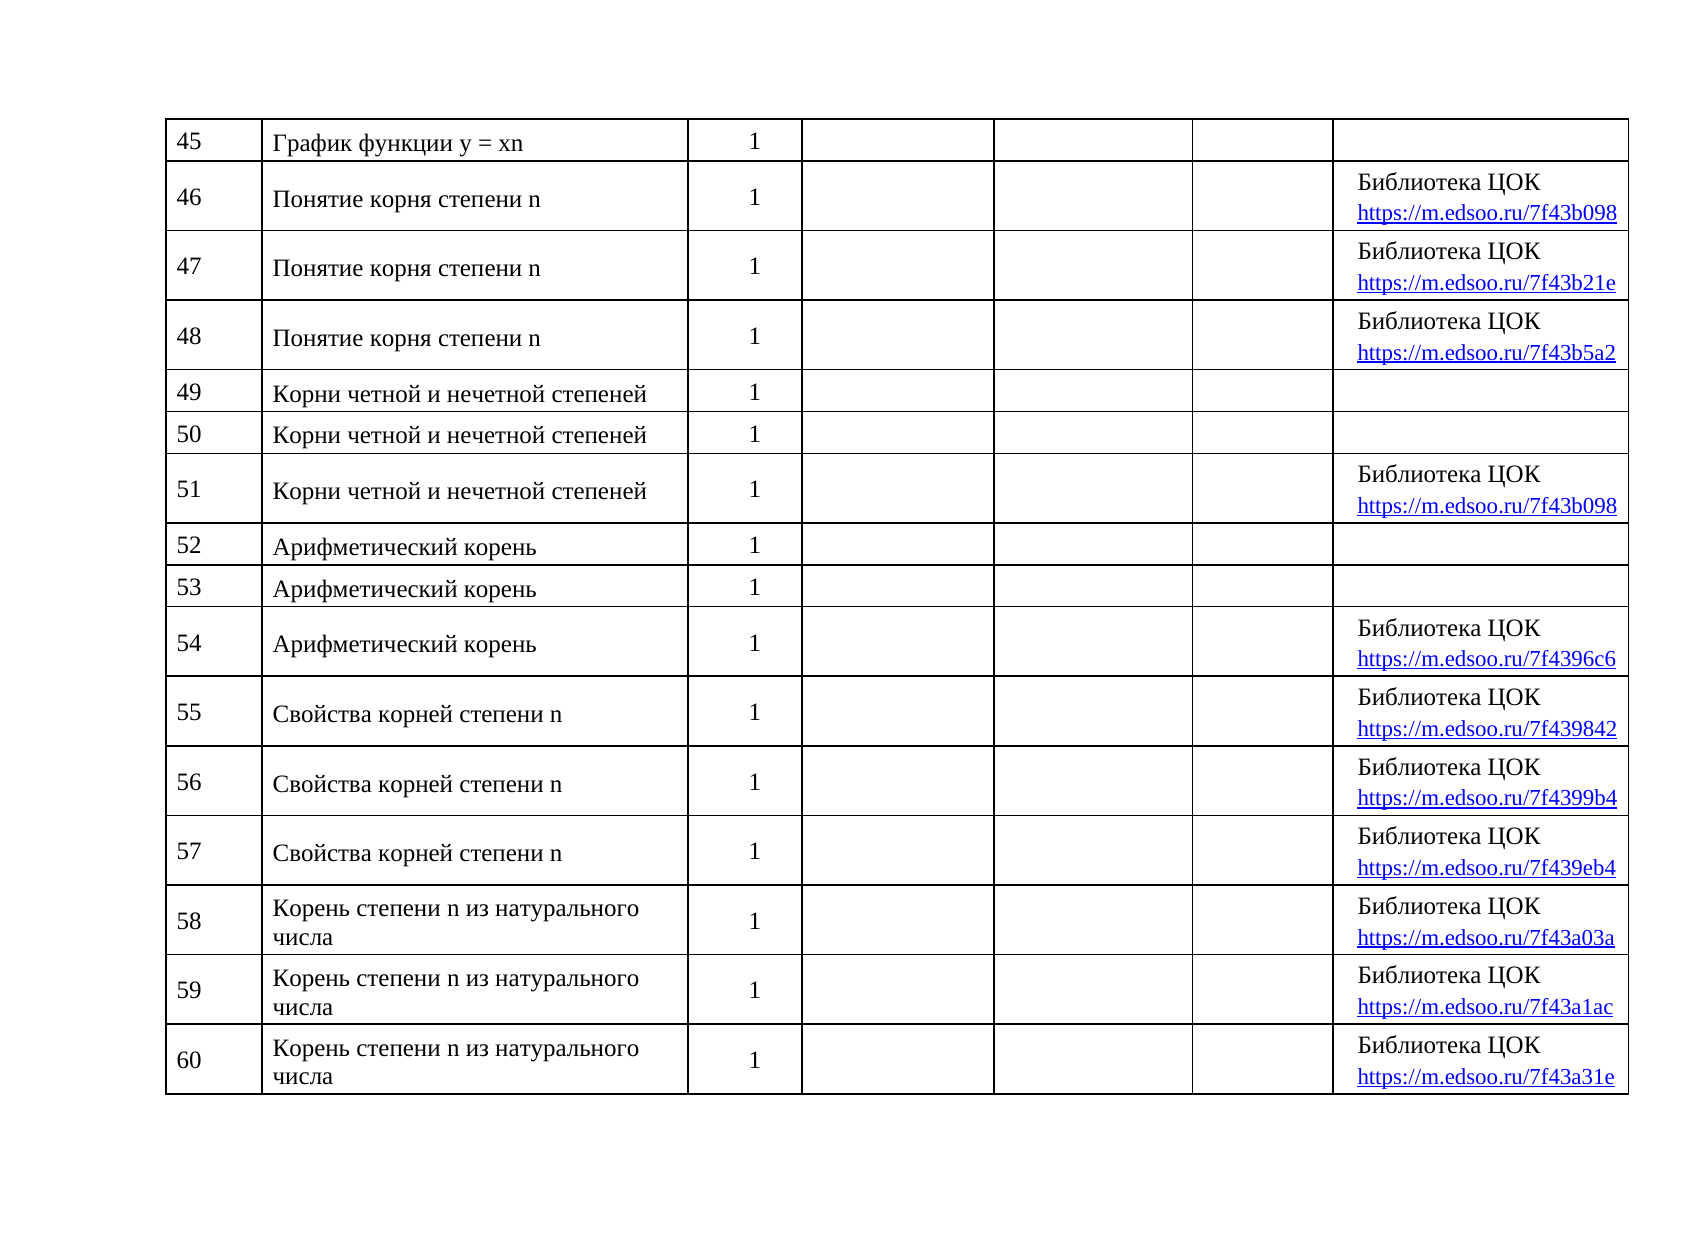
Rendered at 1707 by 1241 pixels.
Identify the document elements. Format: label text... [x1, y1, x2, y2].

table_cell 60 [167, 1025, 261, 1093]
table_cell [995, 1025, 1192, 1093]
table_cell Корни четной и нечетной степеней [263, 412, 687, 452]
table_cell 1 [689, 524, 801, 564]
table_cell [995, 412, 1192, 452]
table_cell [1193, 677, 1332, 745]
table_cell 1 [689, 370, 801, 411]
table_cell [1193, 231, 1332, 299]
table_cell Арифметический корень [263, 607, 687, 675]
table_cell 46 [167, 162, 261, 229]
table_cell Библиотека ЦОК https://m.edsoo.ru/7f43b21e [1334, 231, 1628, 299]
table_cell 1 [689, 162, 801, 229]
table_cell [803, 454, 993, 522]
table_cell [1193, 120, 1332, 160]
table_cell 1 [689, 955, 801, 1023]
table_cell [995, 301, 1192, 369]
table_cell [995, 566, 1192, 606]
table_cell [995, 524, 1192, 564]
table_cell 1 [689, 747, 801, 814]
table_cell [803, 886, 993, 954]
table_cell [1334, 120, 1628, 160]
table_cell 54 [167, 607, 261, 675]
table_cell 45 [167, 120, 261, 160]
table_cell 1 [689, 301, 801, 369]
table_cell 1 [689, 566, 801, 606]
table_cell Корни четной и нечетной степеней [263, 454, 687, 522]
table_cell [1193, 886, 1332, 954]
table_cell [995, 231, 1192, 299]
table_cell 57 [167, 816, 261, 884]
table_cell [1193, 412, 1332, 452]
table_cell Библиотека ЦОК https://m.edsoo.ru/7f43a03a [1334, 886, 1628, 954]
table_cell Арифметический корень [263, 566, 687, 606]
table_cell 47 [167, 231, 261, 299]
table_cell [995, 886, 1192, 954]
table_cell [803, 816, 993, 884]
table_cell [1193, 747, 1332, 814]
table_cell Корень степени n из натурального числа [263, 955, 687, 1023]
table_cell 1 [689, 816, 801, 884]
table_cell 1 [689, 231, 801, 299]
table_cell [803, 301, 993, 369]
table_cell 51 [167, 454, 261, 522]
table_cell [995, 955, 1192, 1023]
table_cell Библиотека ЦОК https://m.edsoo.ru/7f43a1ac [1334, 955, 1628, 1023]
table_cell [1193, 607, 1332, 675]
table_cell [803, 1025, 993, 1093]
table_cell Свойства корней степени n [263, 747, 687, 814]
table_cell [995, 370, 1192, 411]
table_cell Библиотека ЦОК https://m.edsoo.ru/7f43a31e [1334, 1025, 1628, 1093]
table_cell 58 [167, 886, 261, 954]
table_cell 48 [167, 301, 261, 369]
table_cell [803, 120, 993, 160]
table_cell Корни четной и нечетной степеней [263, 370, 687, 411]
table_cell Свойства корней степени n [263, 816, 687, 884]
table_cell [803, 524, 993, 564]
table_cell [1334, 566, 1628, 606]
table_cell [803, 566, 993, 606]
table_cell [1193, 454, 1332, 522]
table_cell [995, 162, 1192, 229]
table_cell 55 [167, 677, 261, 745]
table_cell [1193, 370, 1332, 411]
table_cell [803, 412, 993, 452]
table_cell [1334, 370, 1628, 411]
table_cell Корень степени n из натурального числа [263, 1025, 687, 1093]
table_cell Свойства корней степени n [263, 677, 687, 745]
table_cell [803, 162, 993, 229]
table_cell 56 [167, 747, 261, 814]
table_cell Понятие корня степени n [263, 301, 687, 369]
table_cell [803, 955, 993, 1023]
table_cell 1 [689, 412, 801, 452]
table_cell [1193, 955, 1332, 1023]
table_cell [803, 747, 993, 814]
table_cell 53 [167, 566, 261, 606]
table_cell [1193, 524, 1332, 564]
table_cell [803, 231, 993, 299]
table_cell [803, 607, 993, 675]
table_cell Библиотека ЦОК https://m.edsoo.ru/7f439842 [1334, 677, 1628, 745]
table_cell Библиотека ЦОК https://m.edsoo.ru/7f4396c6 [1334, 607, 1628, 675]
table_cell [995, 607, 1192, 675]
table_cell 1 [689, 454, 801, 522]
table_cell 49 [167, 370, 261, 411]
table_cell 1 [689, 677, 801, 745]
table_cell [995, 677, 1192, 745]
table_cell [995, 747, 1192, 814]
table_cell [1334, 524, 1628, 564]
table_cell Библиотека ЦОК https://m.edsoo.ru/7f439eb4 [1334, 816, 1628, 884]
table_cell 52 [167, 524, 261, 564]
table_cell 1 [689, 607, 801, 675]
table_cell [1193, 301, 1332, 369]
table_cell [1193, 162, 1332, 229]
table_cell Понятие корня степени n [263, 162, 687, 229]
table_cell Корень степени n из натурального числа [263, 886, 687, 954]
table_cell Библиотека ЦОК https://m.edsoo.ru/7f43b098 [1334, 454, 1628, 522]
table_cell Библиотека ЦОК https://m.edsoo.ru/7f4399b4 [1334, 747, 1628, 814]
table_cell 1 [689, 120, 801, 160]
table_cell Библиотека ЦОК https://m.edsoo.ru/7f43b5a2 [1334, 301, 1628, 369]
table_cell 1 [689, 1025, 801, 1093]
table_cell [1193, 1025, 1332, 1093]
table_cell Понятие корня степени n [263, 231, 687, 299]
table_cell 59 [167, 955, 261, 1023]
table_cell [803, 370, 993, 411]
table_cell 1 [689, 886, 801, 954]
table_cell [803, 677, 993, 745]
table_cell [1193, 566, 1332, 606]
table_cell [263, 120, 687, 160]
table_cell [1334, 412, 1628, 452]
table_cell [995, 816, 1192, 884]
table_cell Библиотека ЦОК https://m.edsoo.ru/7f43b098 [1334, 162, 1628, 229]
table_cell [995, 120, 1192, 160]
table_cell Арифметический корень [263, 524, 687, 564]
table_cell 50 [167, 412, 261, 452]
table_cell [1193, 816, 1332, 884]
table_cell [995, 454, 1192, 522]
